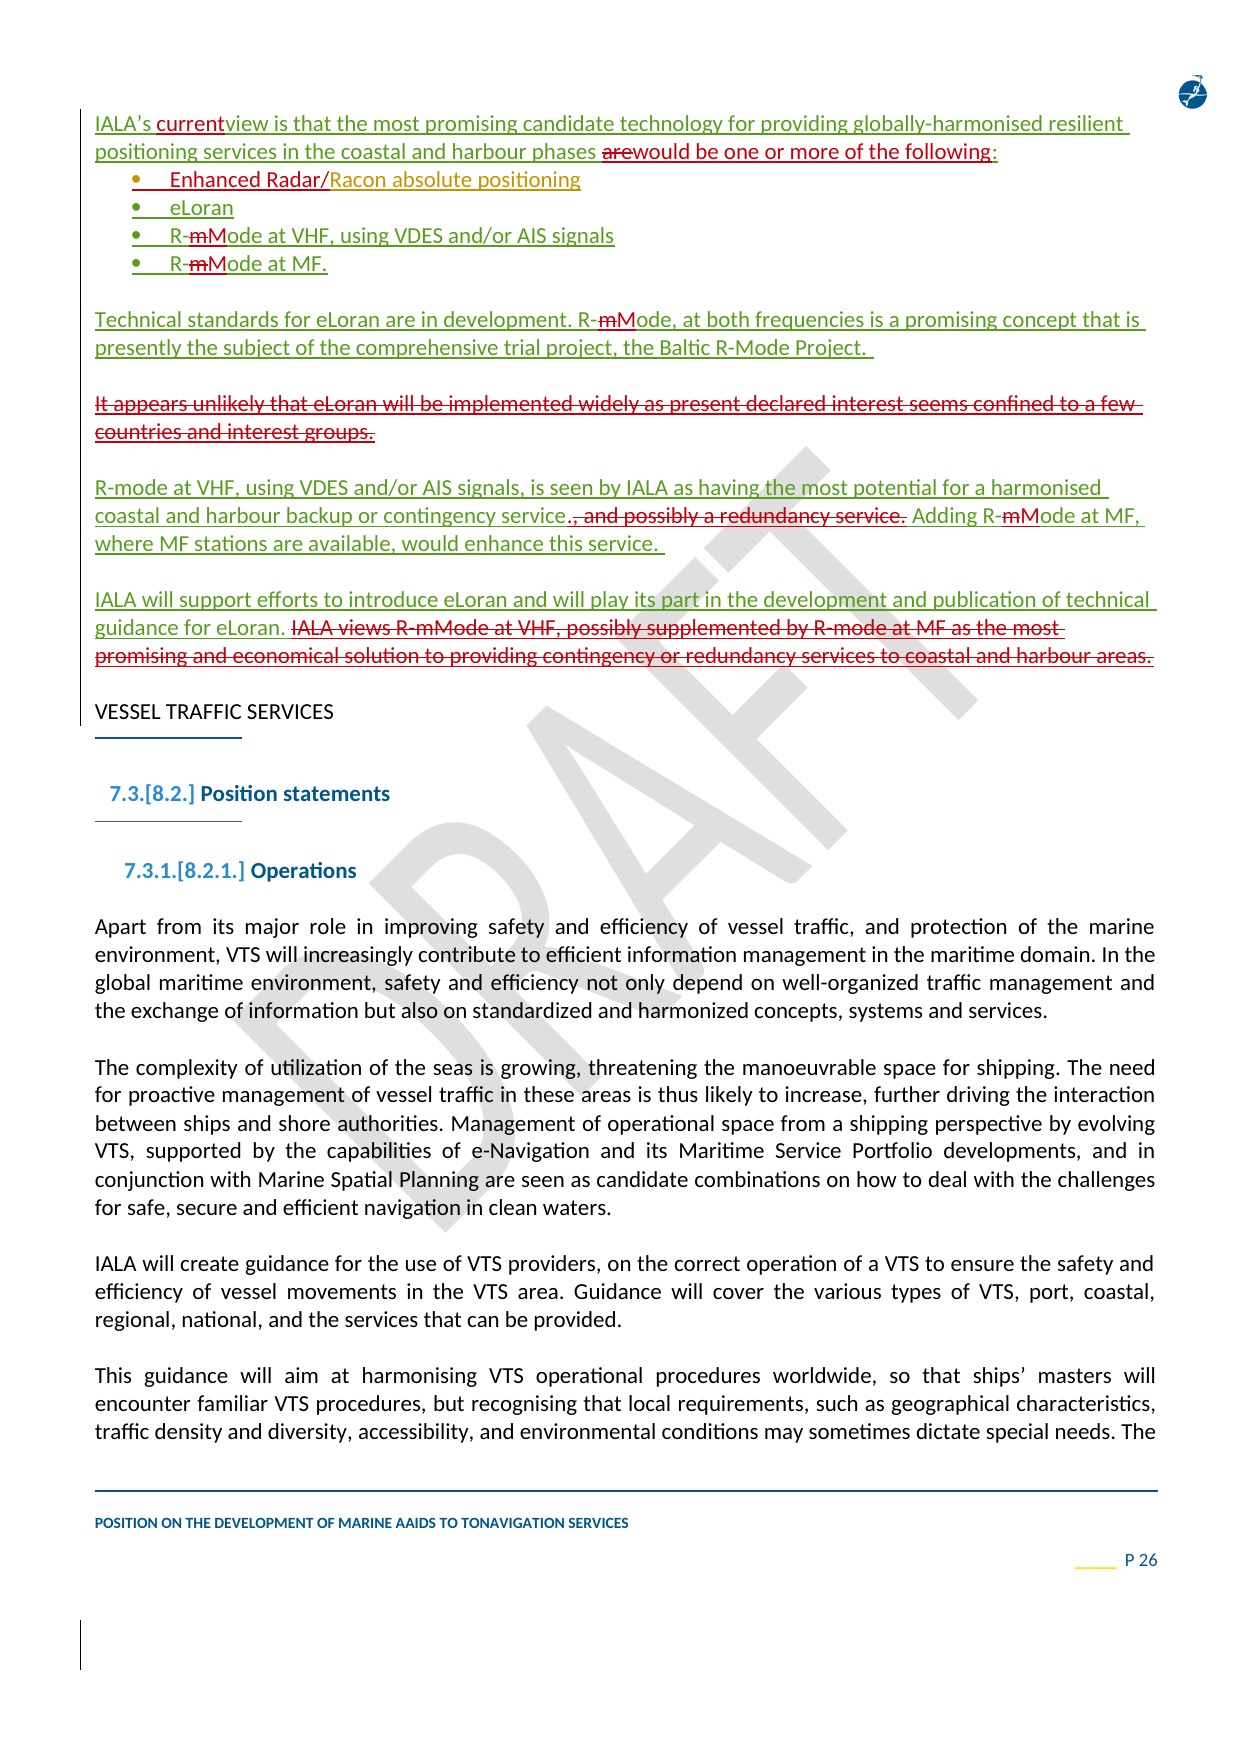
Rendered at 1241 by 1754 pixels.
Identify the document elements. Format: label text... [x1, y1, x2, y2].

text VESSEL TRAFFIC SERVICES [94, 697, 1157, 726]
picture [1147, 25, 1241, 144]
subtitle Position statements [109, 779, 1157, 808]
text IALA will create guidance for the use of VTS providers, on the correct operation of a VTS to ensure the safety and efficiency of vessel movements in the VTS area. Guidance will cover the various types of VTS, port, coastal, regional, national, and the services that can be provided. [94, 1249, 1157, 1333]
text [94, 1361, 1157, 1445]
subtitle Operations [124, 856, 1157, 884]
text Apart from its major role in improving safety and efficiency of vessel traffic, and protection of the marine environment, VTS will increasingly contribute to efficient information management in the maritime domain. In the global maritime environment, safety and efficiency not only depend on well-organized traffic management and the exchange of information but also on standardized and harmonized concepts, systems and services. [94, 912, 1157, 1024]
text The complexity of utilization of the seas is growing, threatening the manoeuvrable space for shipping. The need for proactive management of vessel traffic in these areas is thus likely to increase, further driving the interaction between ships and shore authorities. Management of operational space from a shipping perspective by evolving VTS, supported by the capabilities of e-Navigation and its Maritime Service Portfolio developments, and in conjunction with Marine Spatial Planning are seen as candidate combinations on how to deal with the challenges for safe, secure and efficient navigation in clean waters. [94, 1053, 1157, 1221]
